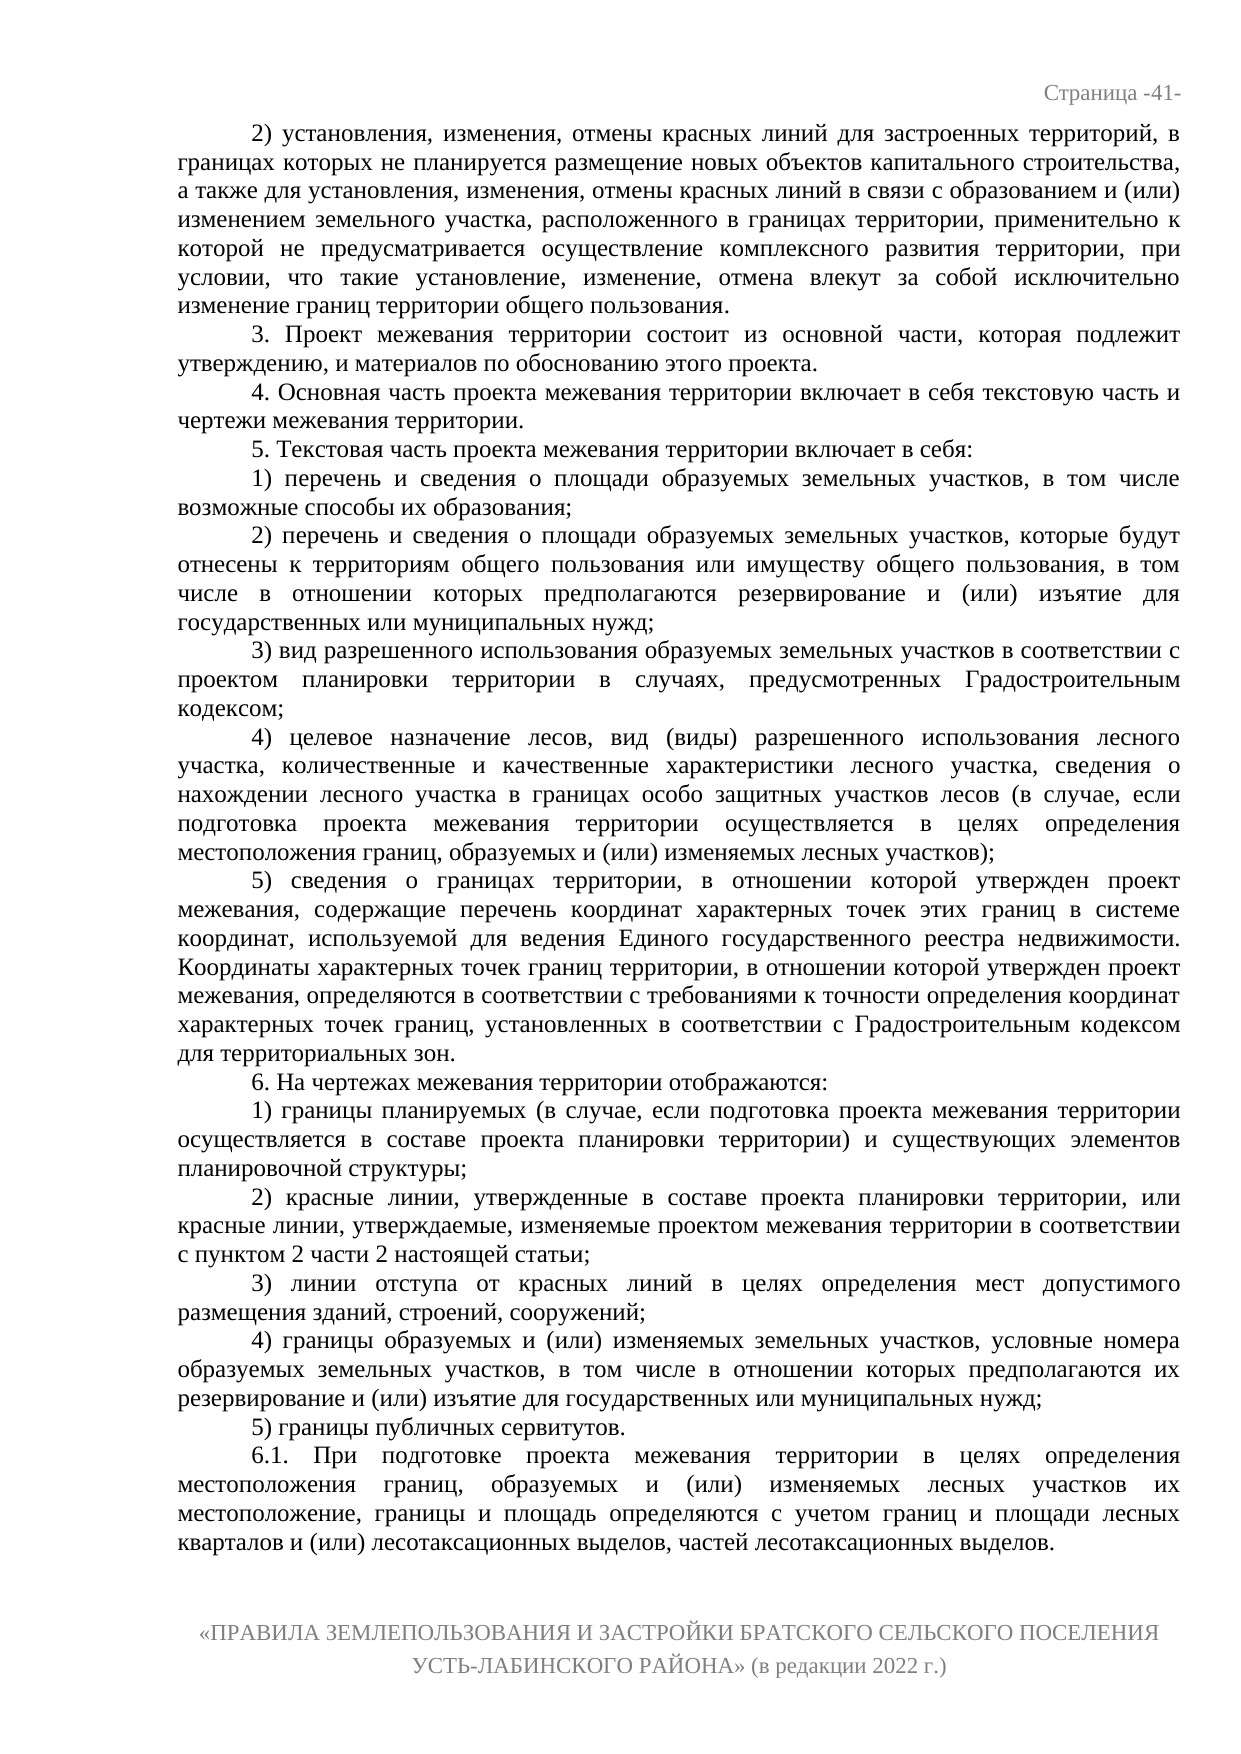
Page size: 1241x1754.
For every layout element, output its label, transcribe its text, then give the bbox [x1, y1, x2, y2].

text 4. Основная часть проекта межевания территории включает в себя текстовую часть и чертежи межевания территории. [177, 377, 1181, 434]
text 2) красные линии, утвержденные в составе проекта планировки территории, или красные линии, утверждаемые, изменяемые проектом межевания территории в соответствии с пунктом 2 части 2 настоящей статьи; [177, 1182, 1181, 1268]
text 5) сведения о границах территории, в отношении которой утвержден проект межевания, содержащие перечень координат характерных точек этих границ в системе координат, используемой для ведения Единого государственного реестра недвижимости. Координаты характерных точек границ территории, в отношении которой утвержден проект межевания, определяются в соответствии с требованиями к точности определения координат характерных точек границ, установленных в соответствии с Градостроительным кодексом для территориальных зон. [177, 866, 1181, 1067]
text 6. На чертежах межевания территории отображаются: [177, 1067, 1181, 1096]
text 2) перечень и сведения о площади образуемых земельных участков, которые будут отнесены к территориям общего пользования или имуществу общего пользования, в том числе в отношении которых предполагаются резервирование и (или) изъятие для государственных или муниципальных нужд; [177, 521, 1181, 636]
text 1) границы планируемых (в случае, если подготовка проекта межевания территории осуществляется в составе проекта планировки территории) и существующих элементов планировочной структуры; [177, 1096, 1181, 1182]
text 5) границы публичных сервитутов. [177, 1412, 1181, 1441]
text 6.1. При подготовке проекта межевания территории в целях определения местоположения границ, образуемых и (или) изменяемых лесных участков их местоположение, границы и площадь определяются с учетом границ и площади лесных кварталов и (или) лесотаксационных выделов, частей лесотаксационных выделов. [177, 1441, 1181, 1556]
text 3) линии отступа от красных линий в целях определения мест допустимого размещения зданий, строений, сооружений; [177, 1268, 1181, 1326]
text 4) границы образуемых и (или) изменяемых земельных участков, условные номера образуемых земельных участков, в том числе в отношении которых предполагаются их резервирование и (или) изъятие для государственных или муниципальных нужд; [177, 1326, 1181, 1412]
text 1) перечень и сведения о площади образуемых земельных участков, в том числе возможные способы их образования; [177, 463, 1181, 521]
text 2) установления, изменения, отмены красных линий для застроенных территорий, в границах которых не планируется размещение новых объектов капитального строительства, а также для установления, изменения, отмены красных линий в связи с образованием и (или) изменением земельного участка, расположенного в границах территории, применительно к которой не предусматривается осуществление комплексного развития территории, при условии, что такие установление, изменение, отмена влекут за собой исключительно изменение границ территории общего пользования. [177, 118, 1181, 319]
text 5. Текстовая часть проекта межевания территории включает в себя: [177, 434, 1181, 463]
text 3. Проект межевания территории состоит из основной части, которая подлежит утверждению, и материалов по обоснованию этого проекта. [177, 319, 1181, 377]
text 3) вид разрешенного использования образуемых земельных участков в соответствии с проектом планировки территории в случаях, предусмотренных Градостроительным кодексом; [177, 636, 1181, 722]
text 4) целевое назначение лесов, вид (виды) разрешенного использования лесного участка, количественные и качественные характеристики лесного участка, сведения о нахождении лесного участка в границах особо защитных участков лесов (в случае, если подготовка проекта межевания территории осуществляется в целях определения местоположения границ, образуемых и (или) изменяемых лесных участков); [177, 722, 1181, 866]
